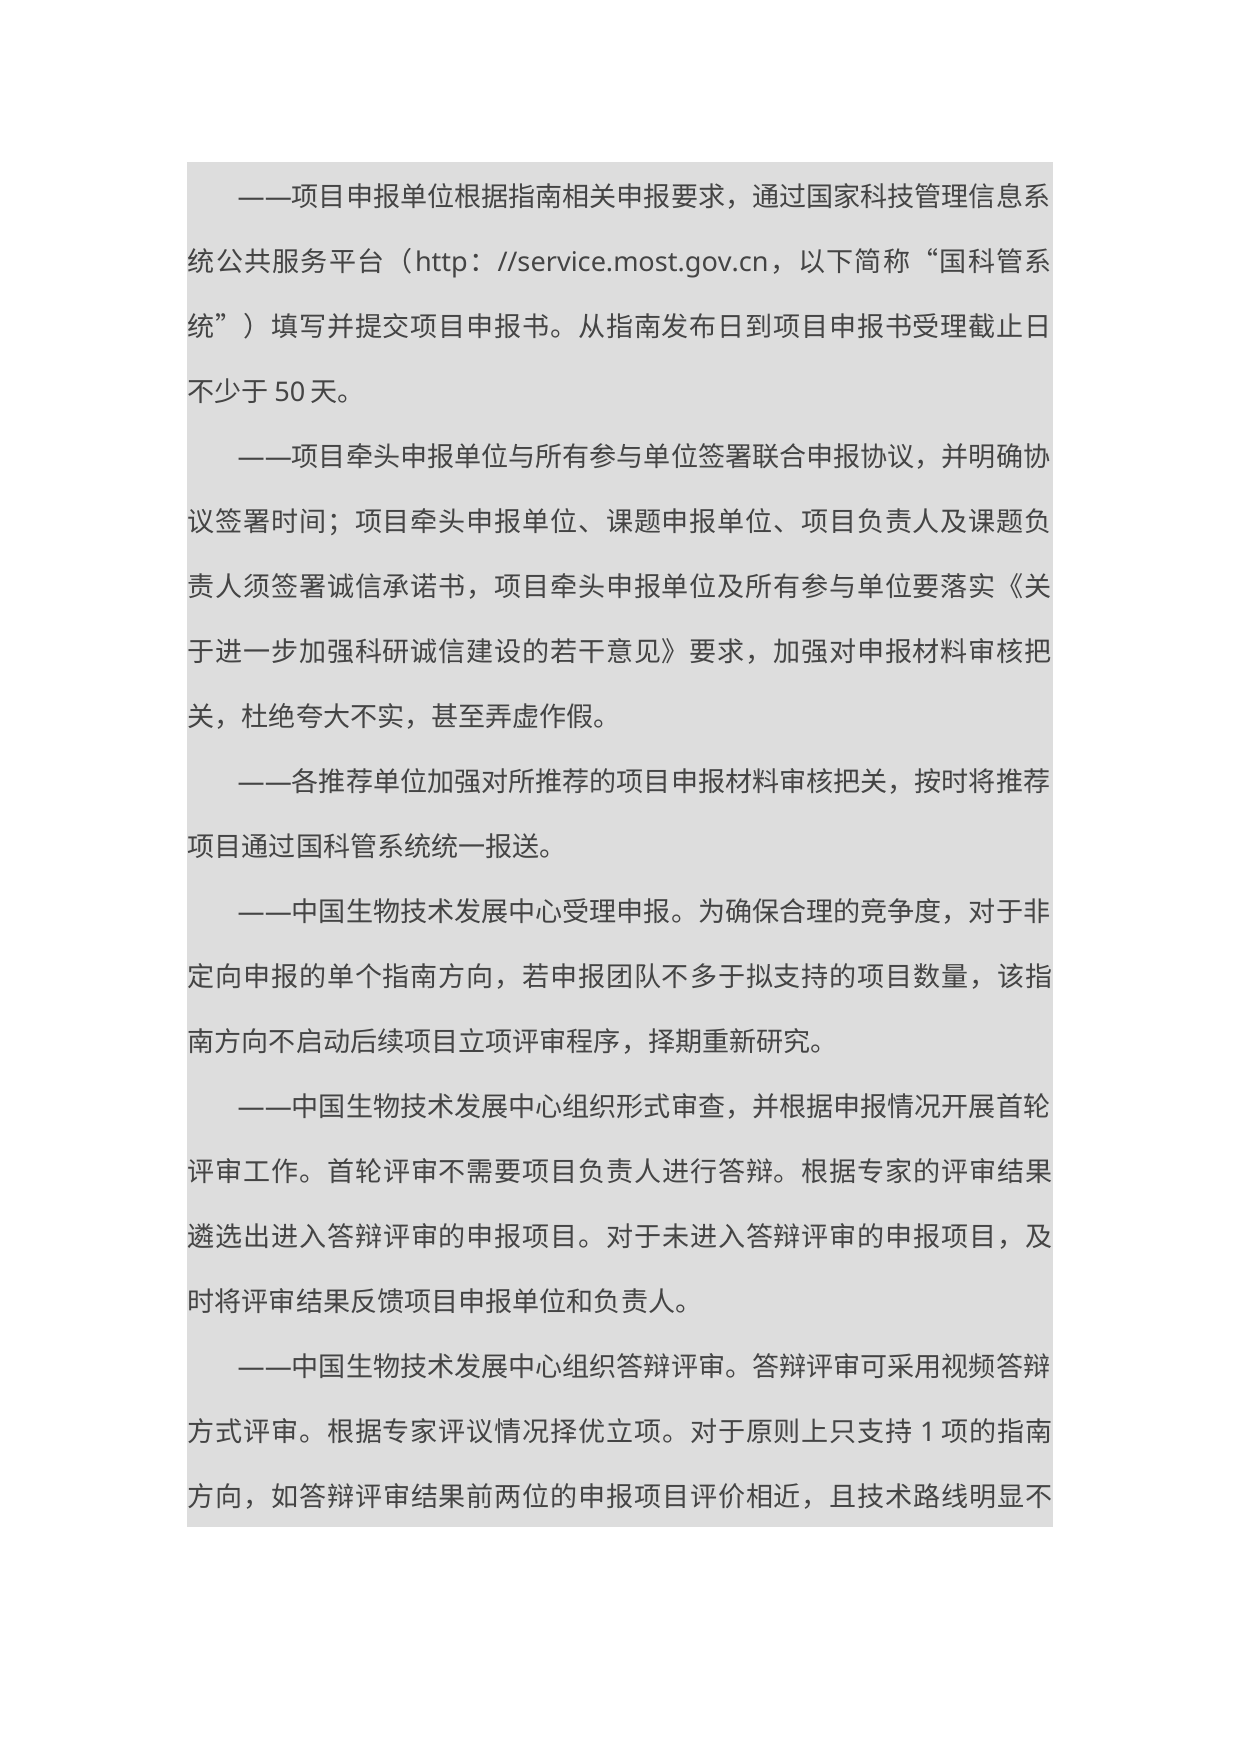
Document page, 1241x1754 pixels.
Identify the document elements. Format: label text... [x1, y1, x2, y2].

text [187, 1332, 1053, 1527]
text ——中国生物技术发展中心受理申报。为确保合理的竞争度，对于非定向申报的单个指南方向，若申报团队不多于拟支持的项目数量，该指南方向不启动后续项目立项评审程序，择期重新研究。 [187, 877, 1053, 1072]
text ——各推荐单位加强对所推荐的项目申报材料审核把关，按时将推荐项目通过国科管系统统一报送。 [187, 747, 1053, 877]
text ——中国生物技术发展中心组织形式审查，并根据申报情况开展首轮评审工作。首轮评审不需要项目负责人进行答辩。根据专家的评审结果遴选出进入答辩评审的申报项目。对于未进入答辩评审的申报项目，及时将评审结果反馈项目申报单位和负责人。 [187, 1072, 1053, 1332]
text ——项目申报单位根据指南相关申报要求，通过国家科技管理信息系统公共服务平台（http：//service.most.gov.cn，以下简称“国科管系统”）填写并提交项目申报书。从指南发布日到项目申报书受理截止日不少于50天。 [187, 162, 1053, 422]
text ——项目牵头申报单位与所有参与单位签署联合申报协议，并明确协议签署时间；项目牵头申报单位、课题申报单位、项目负责人及课题负责人须签署诚信承诺书，项目牵头申报单位及所有参与单位要落实《关于进一步加强科研诚信建设的若干意见》要求，加强对申报材料审核把关，杜绝夸大不实，甚至弄虚作假。 [187, 422, 1053, 747]
